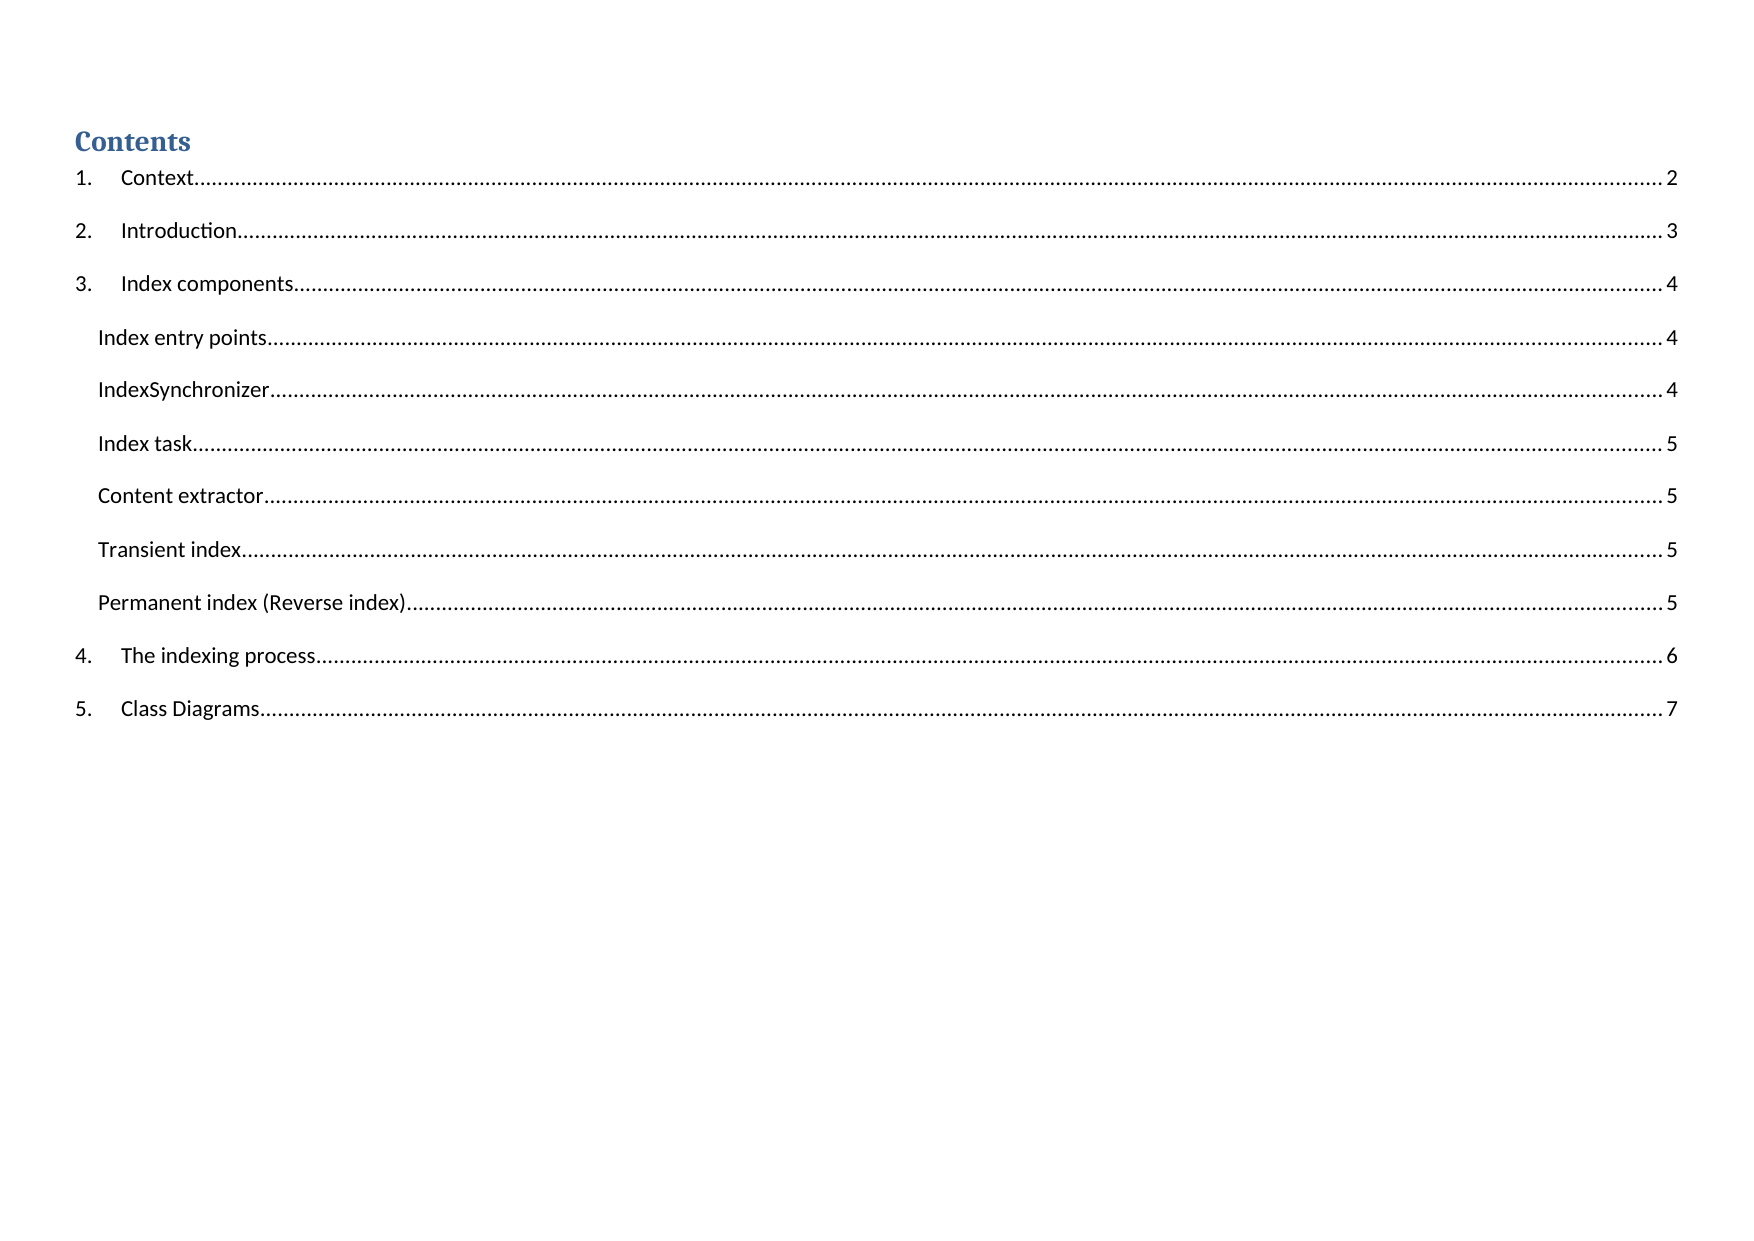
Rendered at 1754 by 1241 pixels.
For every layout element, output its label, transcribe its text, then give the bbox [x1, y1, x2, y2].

text Permanent index (Reverse index) 5 [98, 588, 1679, 616]
text 5. Class Diagrams 7 [75, 694, 1679, 722]
text Index task 5 [98, 429, 1679, 457]
text 4. The indexing process 6 [75, 641, 1679, 669]
text 3. Index components 4 [75, 269, 1679, 298]
subtitle Contents [75, 125, 1679, 158]
text Content extractor 5 [98, 482, 1679, 510]
text 1. Context 2 [75, 163, 1679, 192]
text IndexSynchronizer 4 [98, 376, 1679, 404]
text 2. Introduction 3 [75, 217, 1679, 244]
text Transient index 5 [98, 535, 1679, 563]
text Index entry points 4 [98, 323, 1679, 351]
